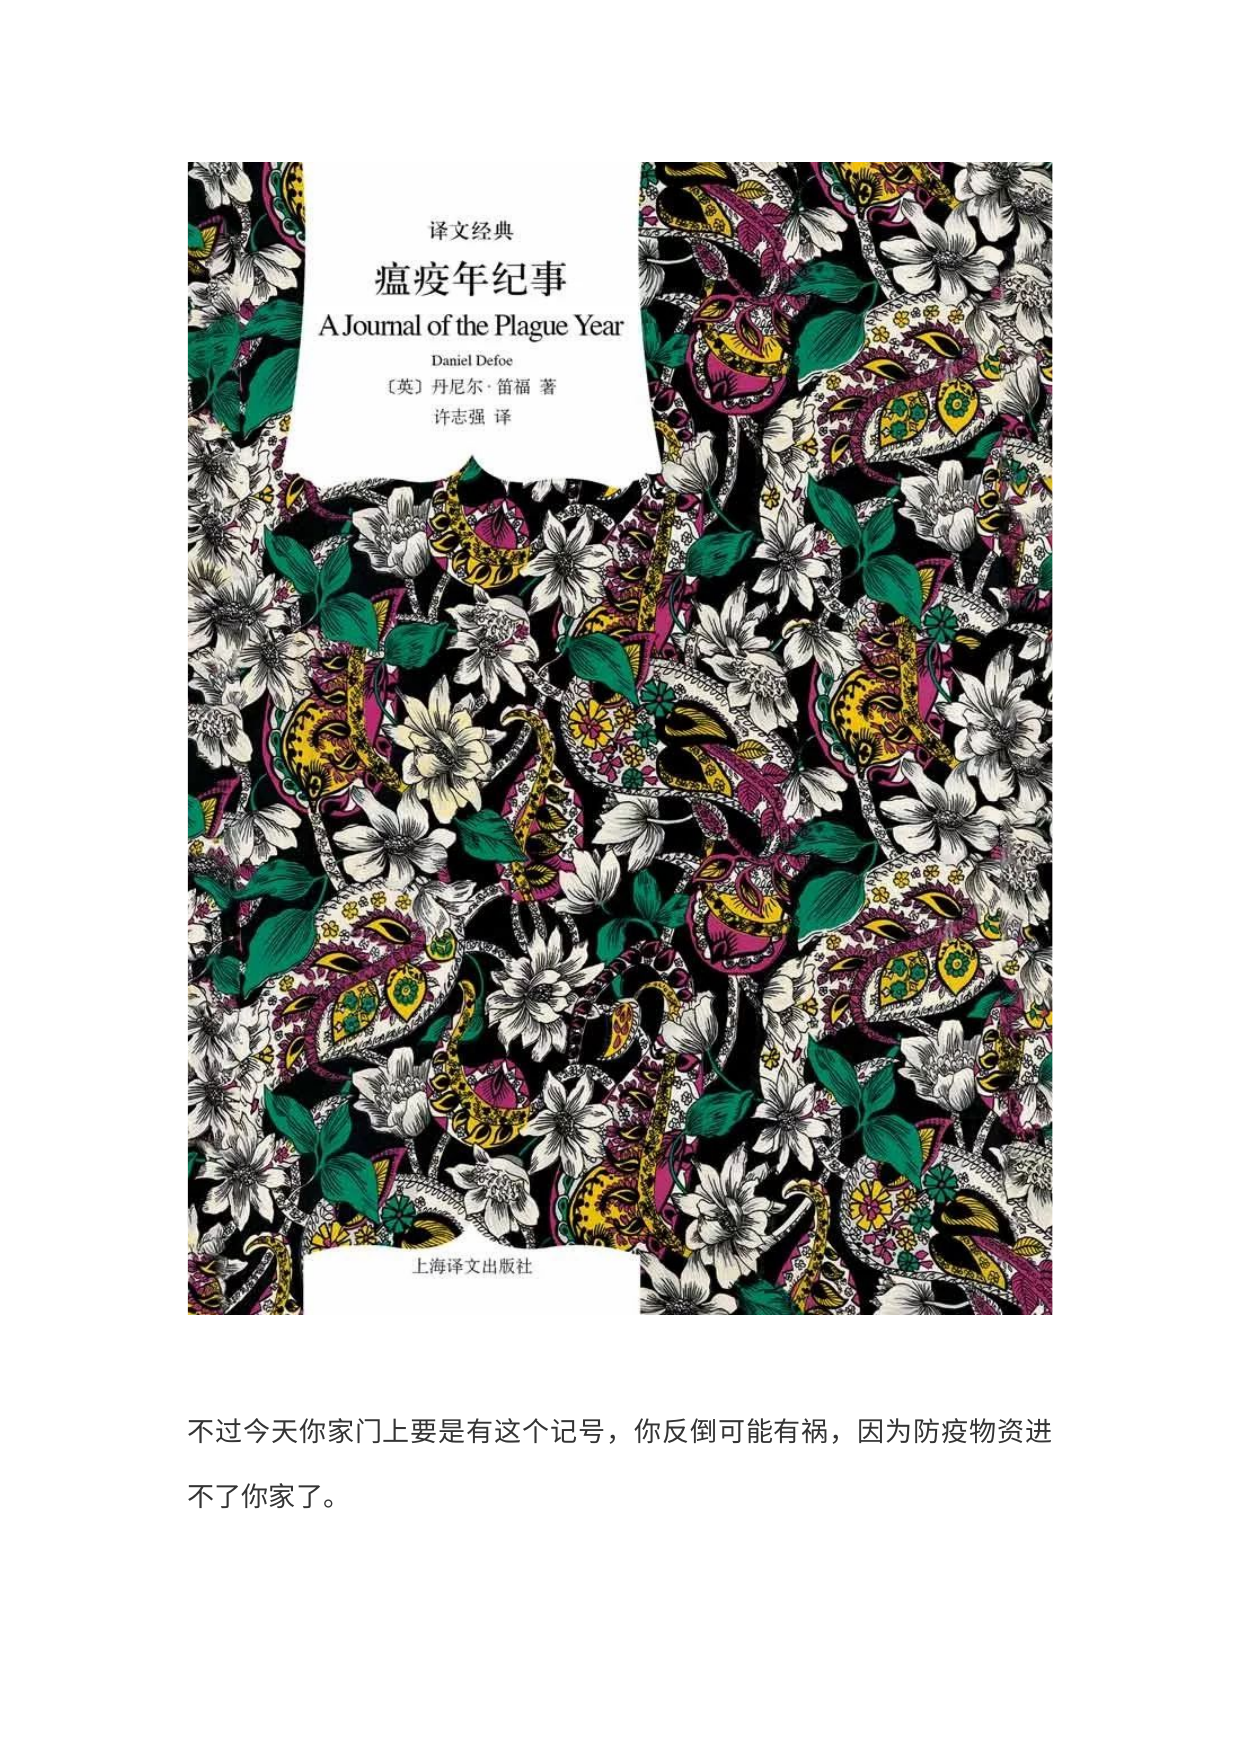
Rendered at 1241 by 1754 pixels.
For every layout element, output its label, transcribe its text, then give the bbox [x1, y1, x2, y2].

picture [187, 162, 1053, 1315]
text 不过今天你家门上要是有这个记号，你反倒可能有祸，因为防疫物资进不了你家了。 [187, 1397, 1053, 1527]
